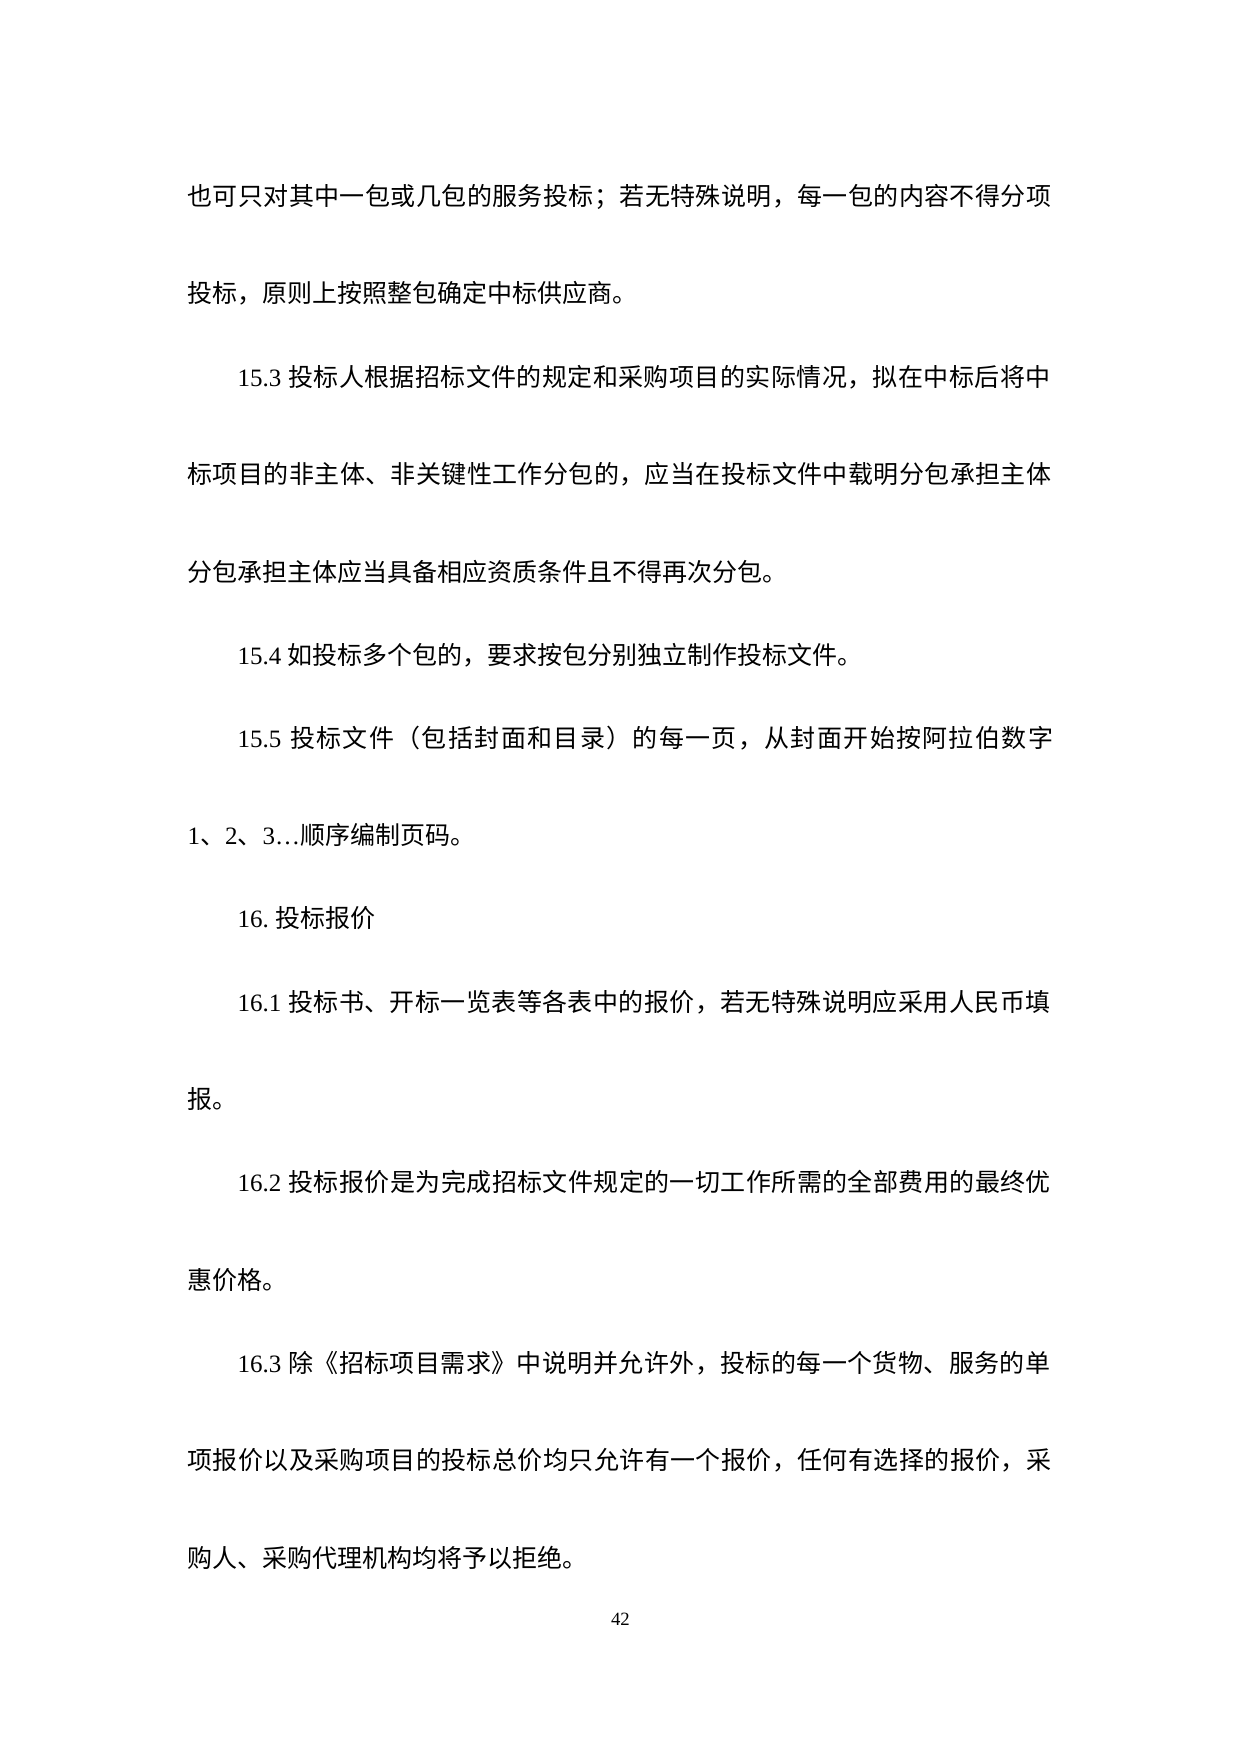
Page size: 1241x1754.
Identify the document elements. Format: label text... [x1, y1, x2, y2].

text 16.3 除《招标项目需求》中说明并允许外，投标的每一个货物、服务的单项报价以及采购项目的投标总价均只允许有一个报价，任何有选择的报价，采购人、采购代理机构均将予以拒绝。 [187, 1329, 1053, 1589]
text 16. 投标报价 [187, 884, 1053, 949]
text 15.5 投标文件（包括封面和目录）的每一页，从封面开始按阿拉伯数字1、2、3…顺序编制页码。 [187, 704, 1053, 866]
text 15.4 如投标多个包的，要求按包分别独立制作投标文件。 [187, 621, 1053, 686]
text 15.3 投标人根据招标文件的规定和采购项目的实际情况，拟在中标后将中标项目的非主体、非关键性工作分包的，应当在投标文件中载明分包承担主体，分包承担主体应当具备相应资质条件且不得再次分包。 [187, 343, 1053, 603]
text 16.2 投标报价是为完成招标文件规定的一切工作所需的全部费用的最终优惠价格。 [187, 1148, 1053, 1311]
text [187, 162, 1053, 324]
text 16.1 投标书、开标一览表等各表中的报价，若无特殊说明应采用人民币填报。 [187, 968, 1053, 1130]
